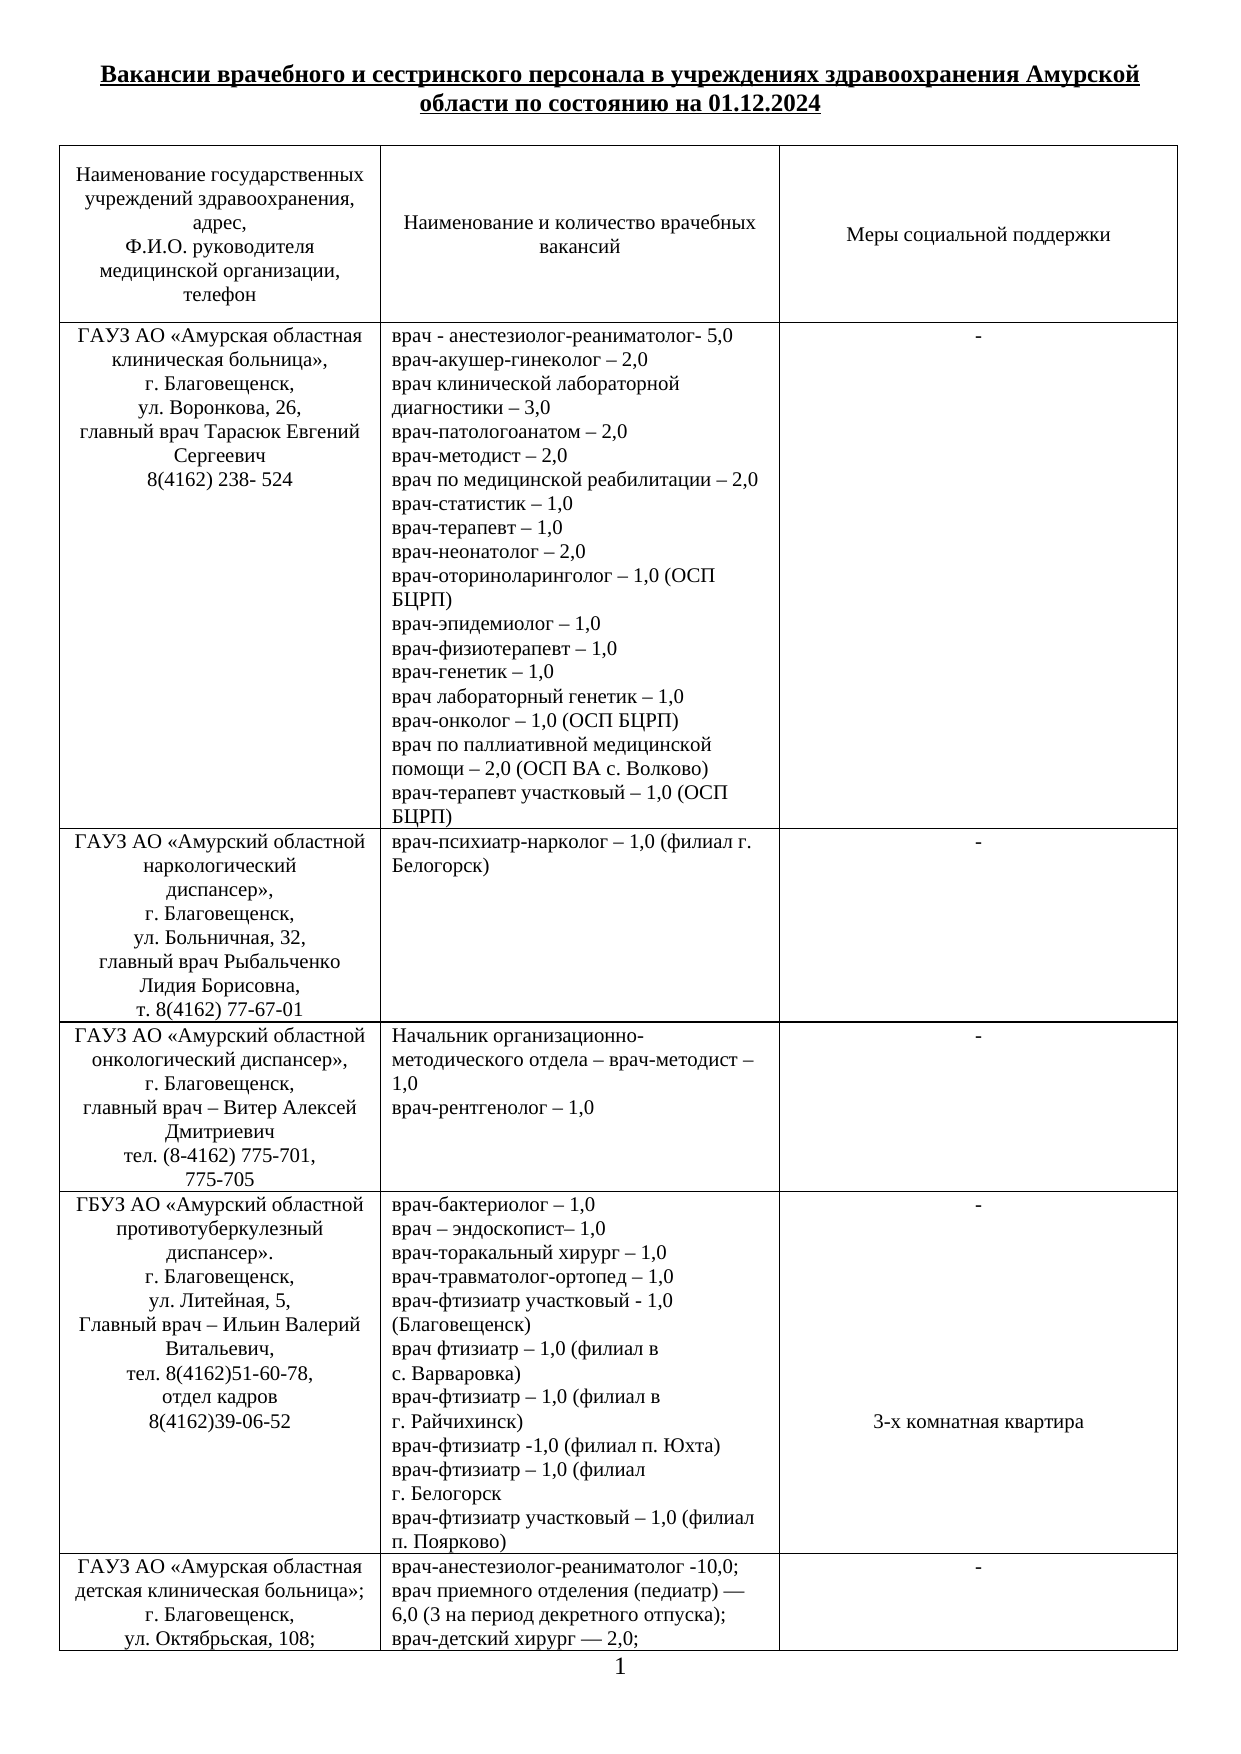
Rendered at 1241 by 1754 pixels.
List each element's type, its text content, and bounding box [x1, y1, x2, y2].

table_cell - 3-х комнатная квартира [780, 1192, 1177, 1553]
table_cell ГБУЗ АО «Амурский областной противотуберкулезный диспансер». г. Благовещенск, ул. Литейная, 5, Главный врач – Ильин Валерий Витальевич, тел. 8(4162)51-60-78, отдел кадров 8(4162)39-06-52 [60, 1192, 380, 1553]
table_cell ГАУЗ АО «Амурская областная клиническая больница», г. Благовещенск, ул. Воронкова, 26, главный врач Тарасюк Евгений Сергеевич 8(4162) 238- 524 [60, 323, 380, 828]
table_header Наименование и количество врачебных вакансий [381, 146, 779, 322]
table_header Меры социальной поддержки [780, 146, 1177, 322]
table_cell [381, 1554, 779, 1650]
table_cell врач-психиатр-нарколог – 1,0 (филиал г. Белогорск) [381, 829, 779, 1021]
table_cell - [780, 323, 1177, 828]
table_cell Начальник организационно-методического отдела – врач-методист – 1,0 врач-рентгенолог – 1,0 [381, 1023, 779, 1191]
table_cell - [780, 1023, 1177, 1191]
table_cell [60, 1554, 380, 1650]
table_header Наименование государственных учреждений здравоохранения, адрес, Ф.И.О. руководителя медицинской организации, телефон [60, 146, 380, 322]
table_cell - [780, 1554, 1177, 1650]
table_cell - [780, 829, 1177, 1021]
table_cell врач - анестезиолог-реаниматолог- 5,0 врач-акушер-гинеколог – 2,0 врач клинической лабораторной диагностики – 3,0 врач-патологоанатом – 2,0 врач-методист – 2,0 врач по медицинской реабилитации – 2,0 врач-статистик – 1,0 врач-терапевт – 1,0 врач-неонатолог – 2,0 врач-оториноларинголог – 1,0 (ОСП БЦРП) врач-эпидемиолог – 1,0 врач-физиотерапевт – 1,0 врач-генетик – 1,0 врач лабораторный генетик – 1,0 врач-онколог – 1,0 (ОСП БЦРП) врач по паллиативной медицинской помощи – 2,0 (ОСП ВА с. Волково) врач-терапевт участковый – 1,0 (ОСП БЦРП) [381, 323, 779, 828]
text Вакансии врачебного и сестринского персонала в учреждениях здравоохранения Амурской области по состоянию на 01.12.2024 [59, 59, 1181, 117]
table_cell ГАУЗ АО «Амурский областной онкологический диспансер», г. Благовещенск, главный врач – Витер Алексей Дмитриевич тел. (8-4162) 775-701, 775-705 [60, 1023, 380, 1191]
table_cell ГАУЗ АО «Амурский областной наркологический диспансер», г. Благовещенск, ул. Больничная, 32, главный врач Рыбальченко Лидия Борисовна, т. 8(4162) 77-67-01 [60, 829, 380, 1021]
table_cell врач-бактериолог – 1,0 врач – эндоскопист– 1,0 врач-торакальный хирург – 1,0 врач-травматолог-ортопед – 1,0 врач-фтизиатр участковый - 1,0 (Благовещенск) врач фтизиатр – 1,0 (филиал в с. Варваровка) врач-фтизиатр – 1,0 (филиал в г. Райчихинск) врач-фтизиатр -1,0 (филиал п. Юхта) врач-фтизиатр – 1,0 (филиал г. Белогорск врач-фтизиатр участковый – 1,0 (филиал п. Поярково) [381, 1192, 779, 1553]
